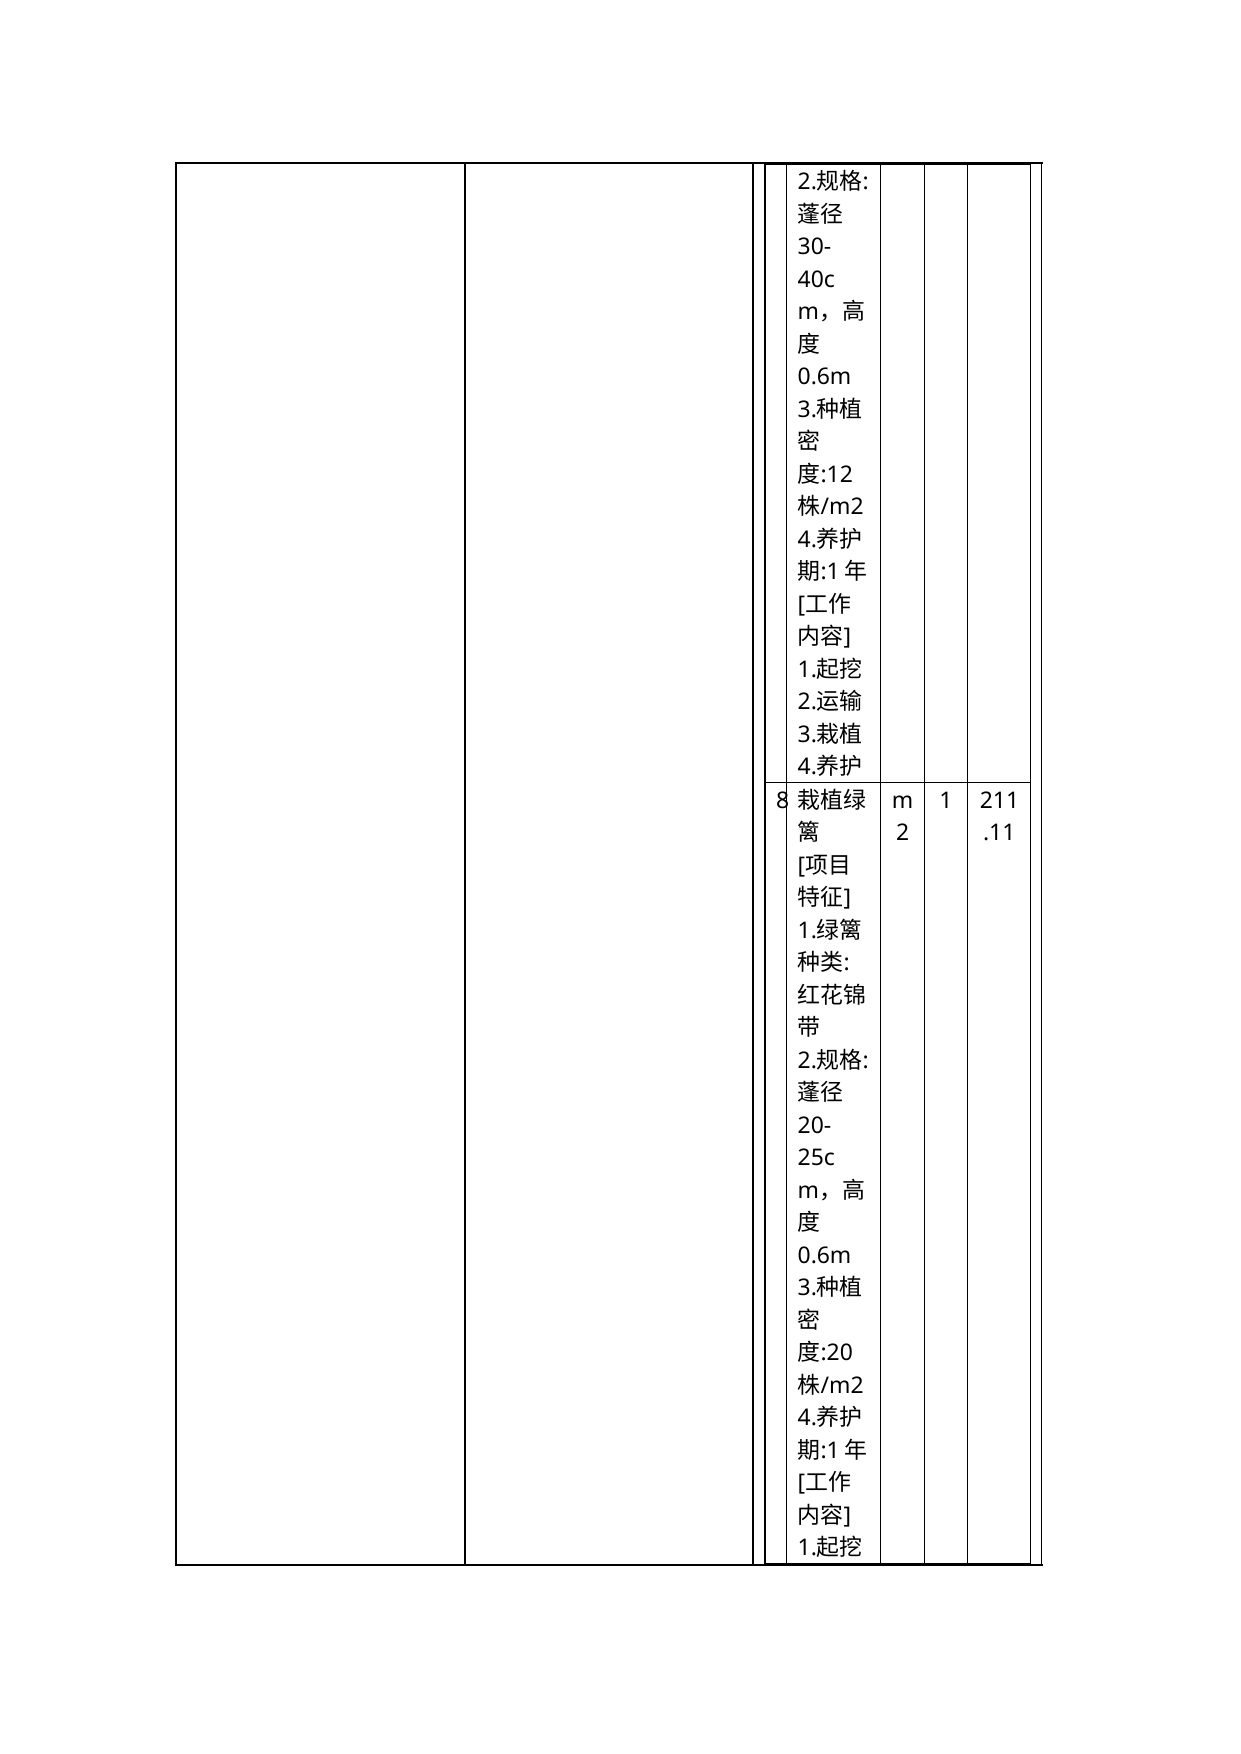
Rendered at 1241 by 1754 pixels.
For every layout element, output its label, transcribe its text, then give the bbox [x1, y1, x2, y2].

table_cell 1 [466, 164, 752, 1564]
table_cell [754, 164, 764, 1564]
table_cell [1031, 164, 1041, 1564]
table_cell [177, 164, 464, 1564]
